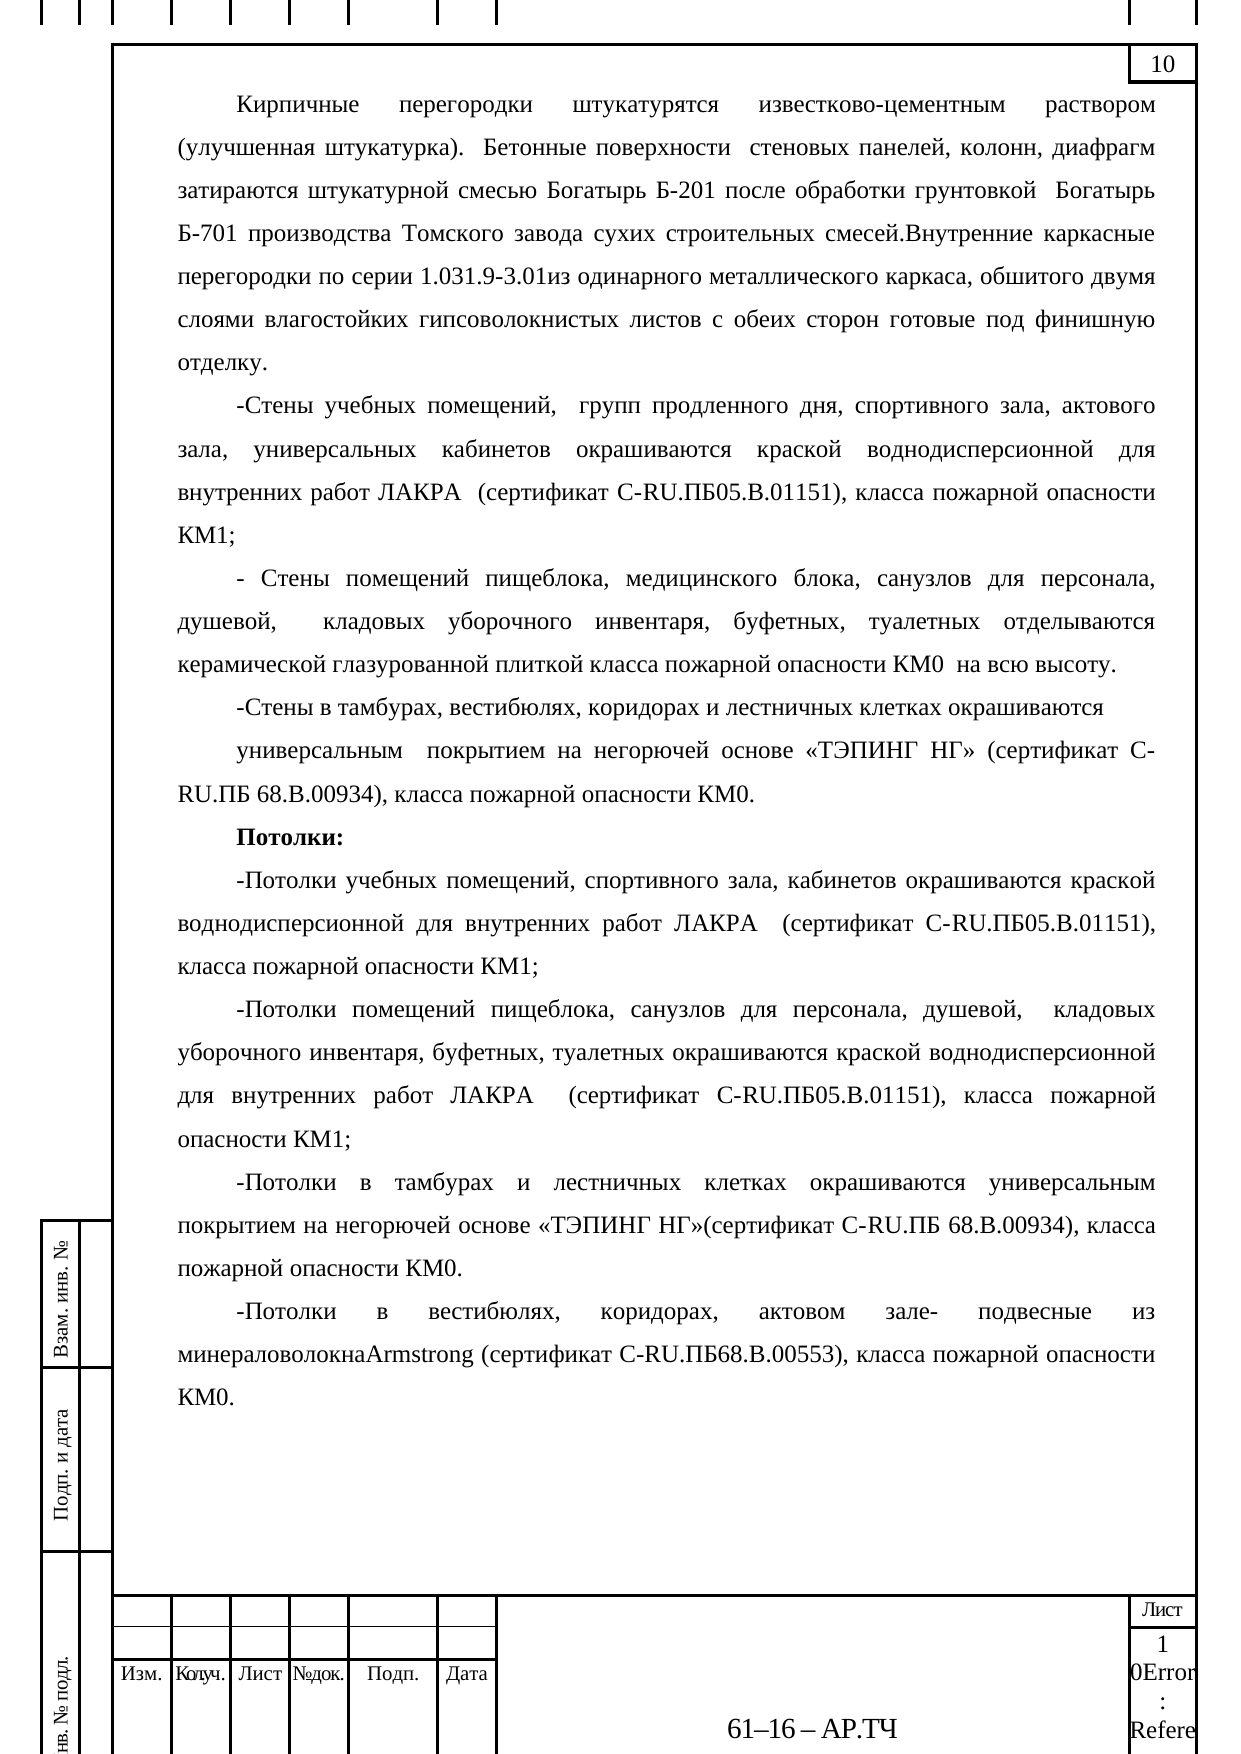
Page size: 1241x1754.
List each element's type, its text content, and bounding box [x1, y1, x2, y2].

text универсальным покрытием на негорючей основе «ТЭПИНГ НГ» (сертификат С-RU.ПБ 68.В.00934), класса пожарной опасности КМ0. [177, 736, 1156, 807]
text -Потолки помещений пищеблока, санузлов для персонала, душевой, кладовых уборочного инвентаря, буфетных, туалетных окрашиваются краской воднодисперсионной для внутренних работ ЛАКРА (сертификат С-RU.ПБ05.В.01151), класса пожарной опасности КМ1; [177, 994, 1156, 1152]
text - Стены помещений пищеблока, медицинского блока, санузлов для персонала, душевой, кладовых уборочного инвентаря, буфетных, туалетных отделываются керамической глазурованной плиткой класса пожарной опасности КМ0 на всю высоту. [177, 563, 1156, 678]
text -Потолки в вестибюлях, коридорах, актовом зале- подвесные из минераловолокнаArmstrong (сертификат С-RU.ПБ68.В.00553), класса пожарной опасности КМ0. [177, 1296, 1156, 1411]
text Кирпичные перегородки штукатурятся известково-цементным раствором (улучшенная штукатурка). Бетонные поверхности стеновых панелей, колонн, диафрагм затираются штукатурной смесью Богатырь Б-201 после обработки грунтовкой Богатырь Б-701 производства Томского завода сухих строительных смесей.Внутренние каркасные перегородки по серии 1.031.9-3.01из одинарного металлического каркаса, обшитого двумя слоями влагостойких гипсоволокнистых листов с обеих сторон готовые под финишную отделку. [177, 89, 1156, 376]
text -Потолки учебных помещений, спортивного зала, кабинетов окрашиваются краской воднодисперсионной для внутренних работ ЛАКРА (сертификат С-RU.ПБ05.В.01151), класса пожарной опасности КМ1; [177, 865, 1156, 980]
text -Стены в тамбурах, вестибюлях, коридорах и лестничных клетках окрашиваются [177, 692, 1156, 721]
text -Стены учебных помещений, групп продленного дня, спортивного зала, актового зала, универсальных кабинетов окрашиваются краской воднодисперсионной для внутренних работ ЛАКРА (сертификат С-RU.ПБ05.В.01151), класса пожарной опасности КМ1; [177, 391, 1156, 549]
text -Потолки в тамбурах и лестничных клетках окрашиваются универсальным покрытием на негорючей основе «ТЭПИНГ НГ»(сертификат С-RU.ПБ 68.В.00934), класса пожарной опасности КМ0. [177, 1167, 1156, 1282]
text Потолки: [177, 822, 1156, 851]
